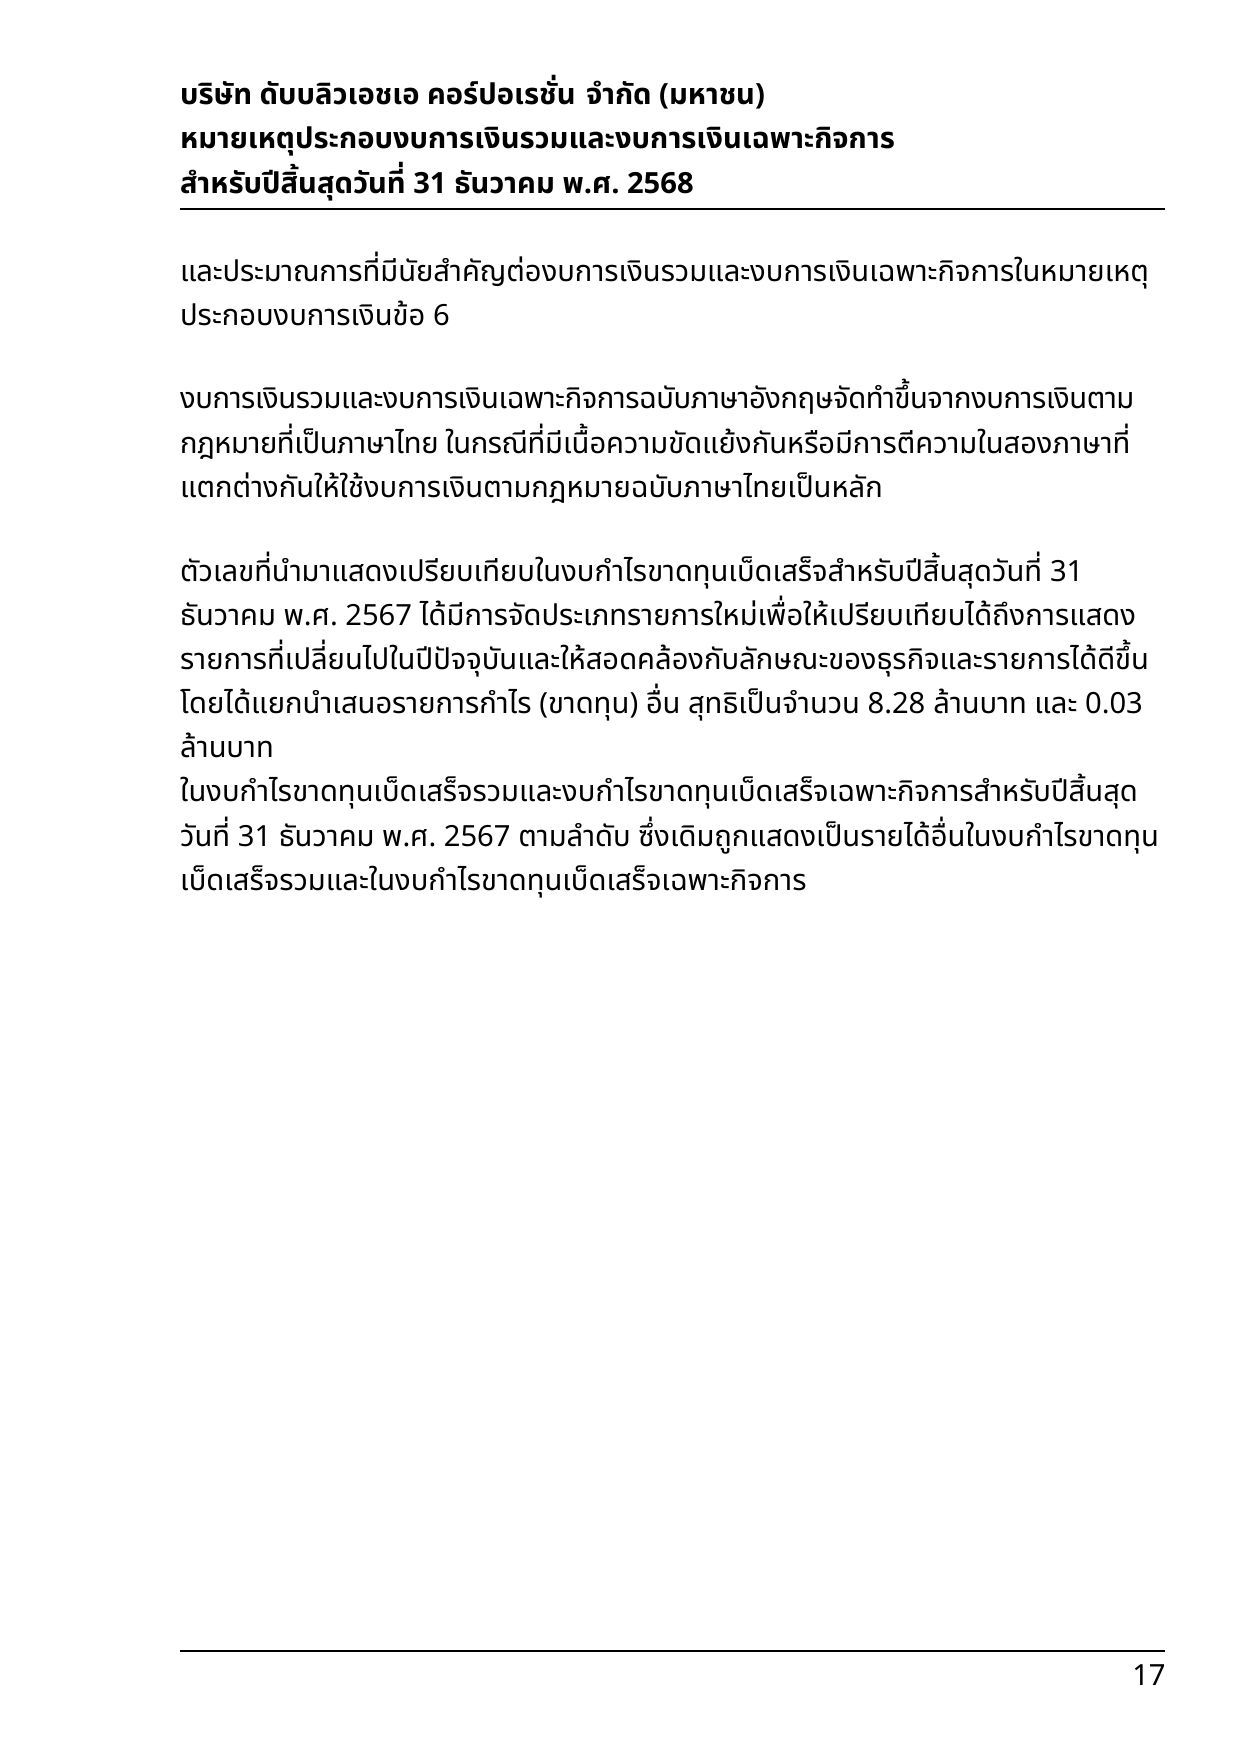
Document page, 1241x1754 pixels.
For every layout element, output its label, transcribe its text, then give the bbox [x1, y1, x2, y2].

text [180, 250, 1165, 338]
text งบการเงินรวมและงบการเงินเฉพาะกิจการฉบับภาษาอังกฤษจัดทำขึ้นจากงบการเงินตามกฎหมายที่เป็นภาษาไทย ในกรณีที่มีเนื้อความขัดแย้งกันหรือมีการตีความในสองภาษาที่แตกต่างกันให้ใช้งบการเงินตามกฎหมายฉบับภาษาไทยเป็นหลัก [180, 378, 1165, 510]
text ตัวเลขที่นำมาแสดงเปรียบเทียบในงบกำไรขาดทุนเบ็ดเสร็จสำหรับปีสิ้นสุดวันที่ 31 ธันวาคม พ.ศ. 2567 ได้มีการจัดประเภทรายการใหม่เพื่อให้เปรียบเทียบได้ถึงการแสดงรายการที่เปลี่ยนไปในปีปัจจุบันและให้สอดคล้องกับลักษณะของธุรกิจและรายการได้ดีขึ้น โดยได้แยกนำเสนอรายการกำไร (ขาดทุน) อื่น สุทธิเป็นจำนวน 8.28 ล้านบาท และ 0.03 ล้านบาท ในงบกำไรขาดทุนเบ็ดเสร็จรวมและงบกำไรขาดทุนเบ็ดเสร็จเฉพาะกิจการสำหรับปีสิ้นสุดวันที่ 31 ธันวาคม พ.ศ. 2567 ตามลำดับ ซึ่งเดิมถูกแสดงเป็นรายได้อื่นในงบกำไรขาดทุนเบ็ดเสร็จรวมและในงบกำไรขาดทุนเบ็ดเสร็จเฉพาะกิจการ [180, 550, 1165, 903]
